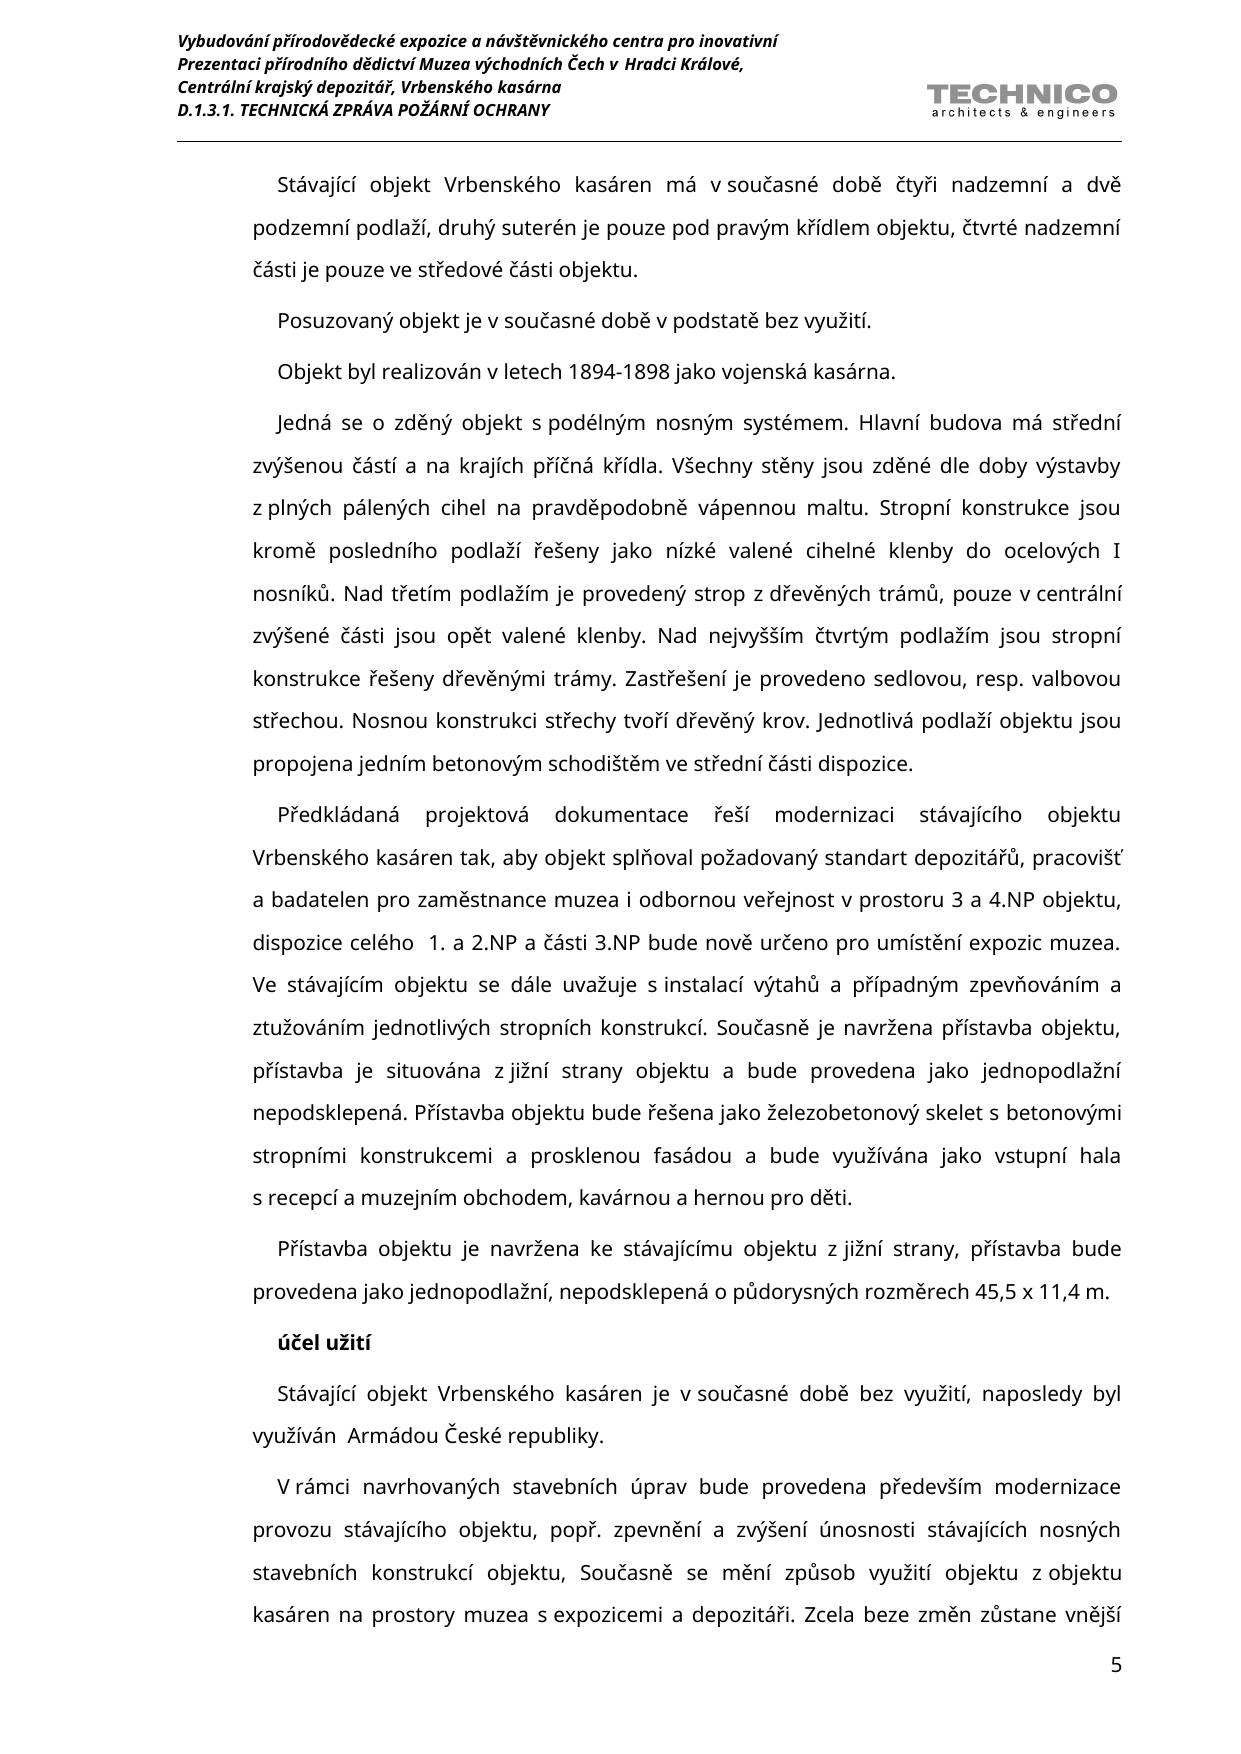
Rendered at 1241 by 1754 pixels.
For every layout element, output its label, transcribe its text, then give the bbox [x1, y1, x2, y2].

text účel užití [252, 1328, 1122, 1356]
text Stávající objekt Vrbenského kasáren je v současné době bez využití, naposledy byl využíván Armádou České republiky. [252, 1379, 1122, 1450]
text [252, 1472, 1122, 1629]
text Posuzovaný objekt je v současné době v podstatě bez využití. [252, 306, 1122, 335]
text Objekt byl realizován v letech 1894-1898 jako vojenská kasárna. [252, 357, 1122, 386]
text Předkládaná projektová dokumentace řeší modernizaci stávajícího objektu Vrbenského kasáren tak, aby objekt splňoval požadovaný standart depozitářů, pracovišť a badatelen pro zaměstnance muzea i odbornou veřejnost v prostoru 3 a 4.NP objektu, dispozice celého 1. a 2.NP a části 3.NP bude nově určeno pro umístění expozic muzea. Ve stávajícím objektu se dále uvažuje s instalací výtahů a případným zpevňováním a ztužováním jednotlivých stropních konstrukcí. Současně je navržena přístavba objektu, přístavba je situována z jižní strany objektu a bude provedena jako jednopodlažní nepodsklepená. Přístavba objektu bude řešena jako železobetonový skelet s betonovými stropními konstrukcemi a prosklenou fasádou a bude využívána jako vstupní hala s recepcí a muzejním obchodem, kavárnou a hernou pro děti. [252, 800, 1122, 1212]
text Stávající objekt Vrbenského kasáren má v současné době čtyři nadzemní a dvě podzemní podlaží, druhý suterén je pouze pod pravým křídlem objektu, čtvrté nadzemní části je pouze ve středové části objektu. [252, 170, 1122, 284]
picture [922, 78, 1124, 124]
text Jedná se o zděný objekt s podélným nosným systémem. Hlavní budova má střední zvýšenou částí a na krajích příčná křídla. Všechny stěny jsou zděné dle doby výstavby z plných pálených cihel na pravděpodobně vápennou maltu. Stropní konstrukce jsou kromě posledního podlaží řešeny jako nízké valené cihelné klenby do ocelových I nosníků. Nad třetím podlažím je provedený strop z dřevěných trámů, pouze v centrální zvýšené části jsou opět valené klenby. Nad nejvyšším čtvrtým podlažím jsou stropní konstrukce řešeny dřevěnými trámy. Zastřešení je provedeno sedlovou, resp. valbovou střechou. Nosnou konstrukci střechy tvoří dřevěný krov. Jednotlivá podlaží objektu jsou propojena jedním betonovým schodištěm ve střední části dispozice. [252, 408, 1122, 778]
text Přístavba objektu je navržena ke stávajícímu objektu z jižní strany, přístavba bude provedena jako jednopodlažní, nepodsklepená o půdorysných rozměrech 45,5 x 11,4 m. [252, 1234, 1122, 1306]
